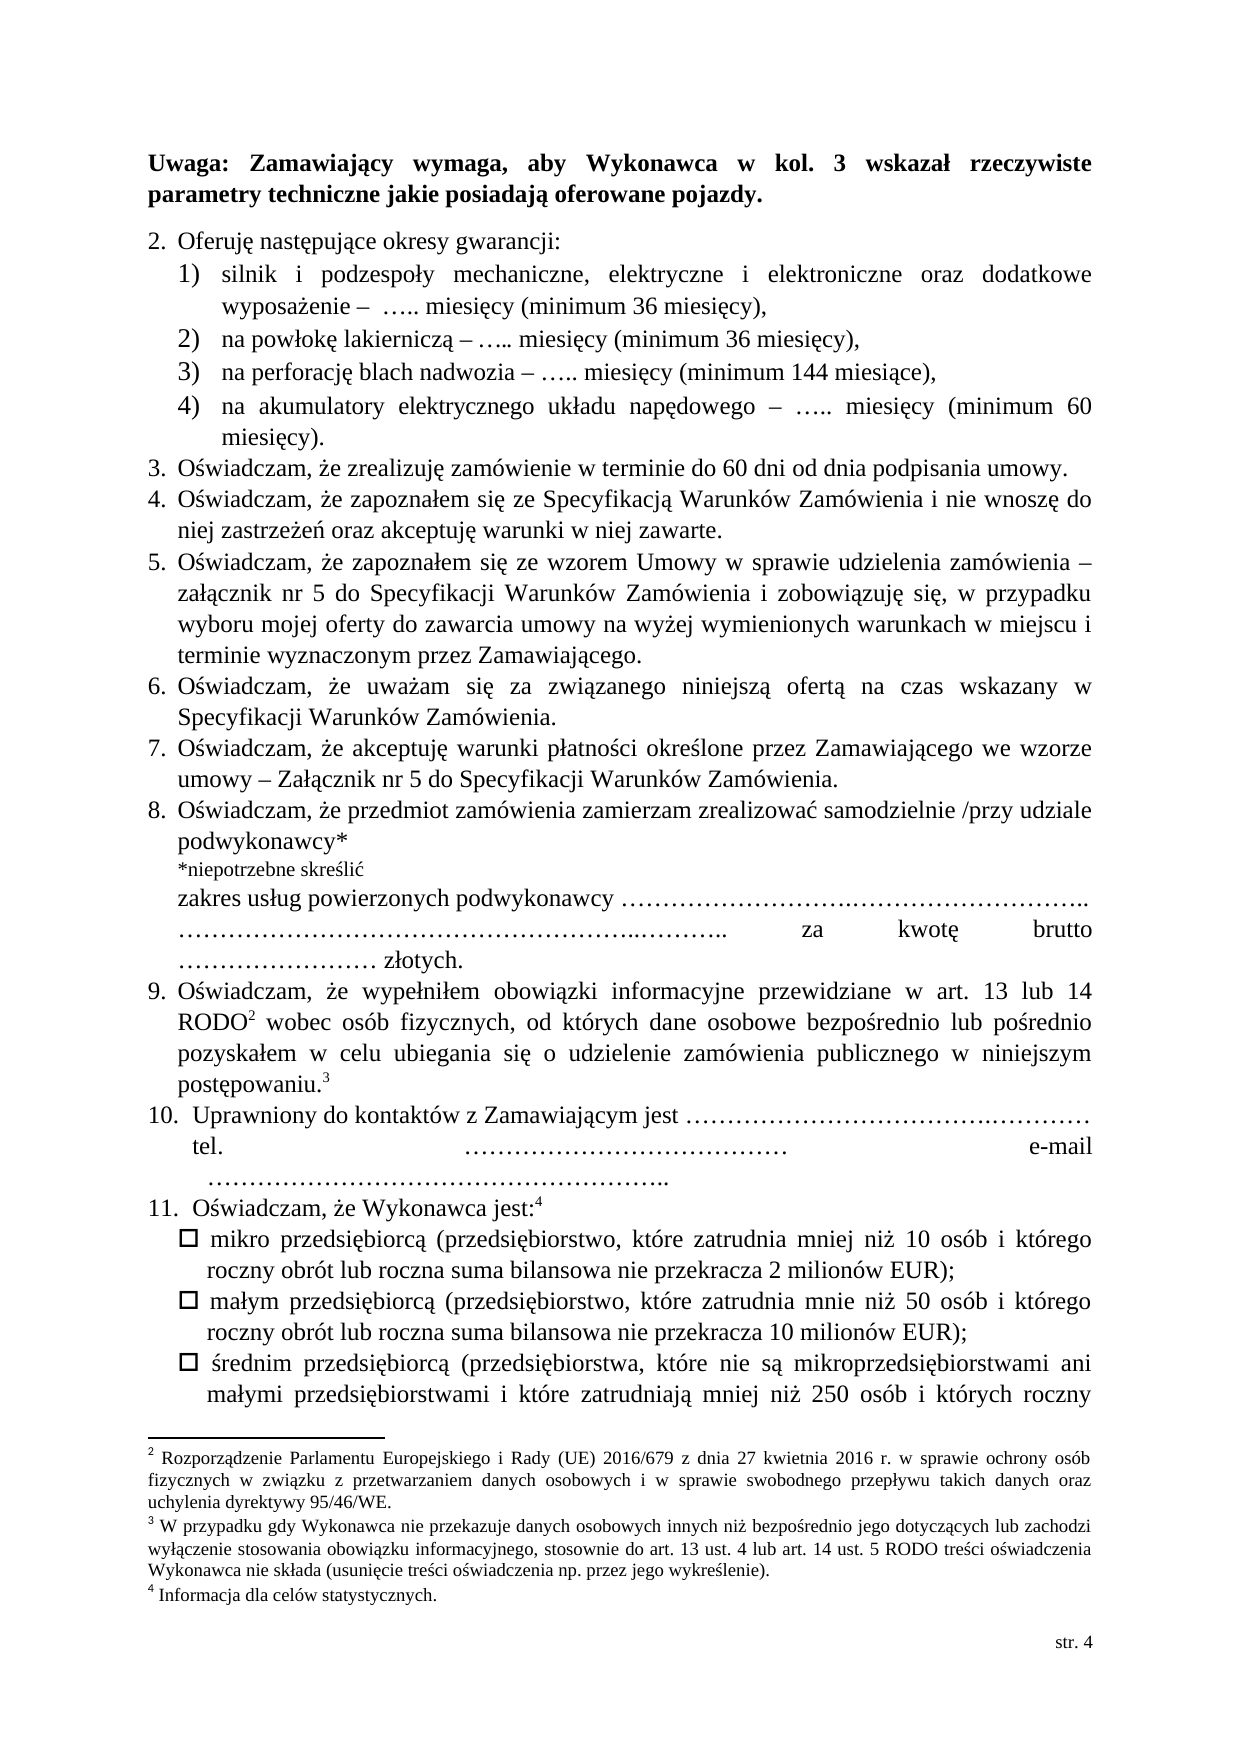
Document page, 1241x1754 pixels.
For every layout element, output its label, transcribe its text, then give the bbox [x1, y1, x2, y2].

list zakres usług powierzonych podwykonawcy ……………………….……………………….. [177, 883, 1093, 912]
list Oferuję następujące okresy gwarancji: [148, 226, 1093, 255]
list Oświadczam, że zapoznałem się ze Specyfikacją Warunków Zamówienia i nie wnoszę do niej zastrzeżeń oraz akceptuję warunki w niej zawarte. [148, 484, 1093, 544]
list na akumulatory elektrycznego układu napędowego – ….. miesięcy (minimum 60 miesięcy). [177, 389, 1093, 451]
text Uwaga: Zamawiający wymaga, aby Wykonawca w kol. 3 wskazał rzeczywiste parametry techniczne jakie posiadają oferowane pojazdy. [148, 148, 1093, 207]
list Uprawniony do kontaktów z Zamawiającym jest ……………………………….………… [148, 1100, 1093, 1129]
list małym przedsiębiorcą (przedsiębiorstwo, które zatrudnia mnie niż 50 osób i którego roczny obrót lub roczna suma bilansowa nie przekracza 10 milionów EUR); [177, 1286, 1093, 1346]
list *niepotrzebne skreślić [177, 857, 1093, 881]
list Oświadczam, że akceptuję warunki płatności określone przez Zamawiającego we wzorze umowy – Załącznik nr 5 do Specyfikacji Warunków Zamówienia. [148, 733, 1093, 793]
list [177, 1348, 1093, 1408]
list na perforację blach nadwozia – ….. miesięcy (minimum 144 miesiące), [177, 355, 1093, 387]
list Oświadczam, że wypełniłem obowiązki informacyjne przewidziane w art. 13 lub 14 RODO wobec osób fizycznych, od których dane osobowe bezpośrednio lub pośrednio pozyskałem w celu ubiegania się o udzielenie zamówienia publicznego w niniejszym postępowaniu. [148, 976, 1093, 1098]
list silnik i podzespoły mechaniczne, elektryczne i elektroniczne oraz dodatkowe wyposażenie – ….. miesięcy (minimum 36 miesięcy), [177, 257, 1093, 319]
list na powłokę lakierniczą – ….. miesięcy (minimum 36 miesięcy), [177, 322, 1093, 353]
list Oświadczam, że uważam się za związanego niniejszą ofertą na czas wskazany w Specyfikacji Warunków Zamówienia. [148, 671, 1093, 731]
list tel. ………………………………… e-mail ……………………………………………….. [192, 1131, 1093, 1191]
list ………………………………………………..……….. za kwotę brutto …………………… złotych. [177, 914, 1093, 974]
list Oświadczam, że zrealizuję zamówienie w terminie do 60 dni od dnia podpisania umowy. [148, 453, 1093, 482]
list Oświadczam, że przedmiot zamówienia zamierzam zrealizować samodzielnie /przy udziale podwykonawcy* [148, 795, 1093, 855]
list mikro przedsiębiorcą (przedsiębiorstwo, które zatrudnia mniej niż 10 osób i którego roczny obrót lub roczna suma bilansowa nie przekracza 2 milionów EUR); [177, 1224, 1093, 1284]
list Oświadczam, że Wykonawca jest: [148, 1193, 1093, 1222]
list Oświadczam, że zapoznałem się ze wzorem Umowy w sprawie udzielenia zamówienia – załącznik nr 5 do Specyfikacji Warunków Zamówienia i zobowiązuję się, w przypadku wyboru mojej oferty do zawarcia umowy na wyżej wymienionych warunkach w miejscu i terminie wyznaczonym przez Zamawiającego. [148, 547, 1093, 668]
